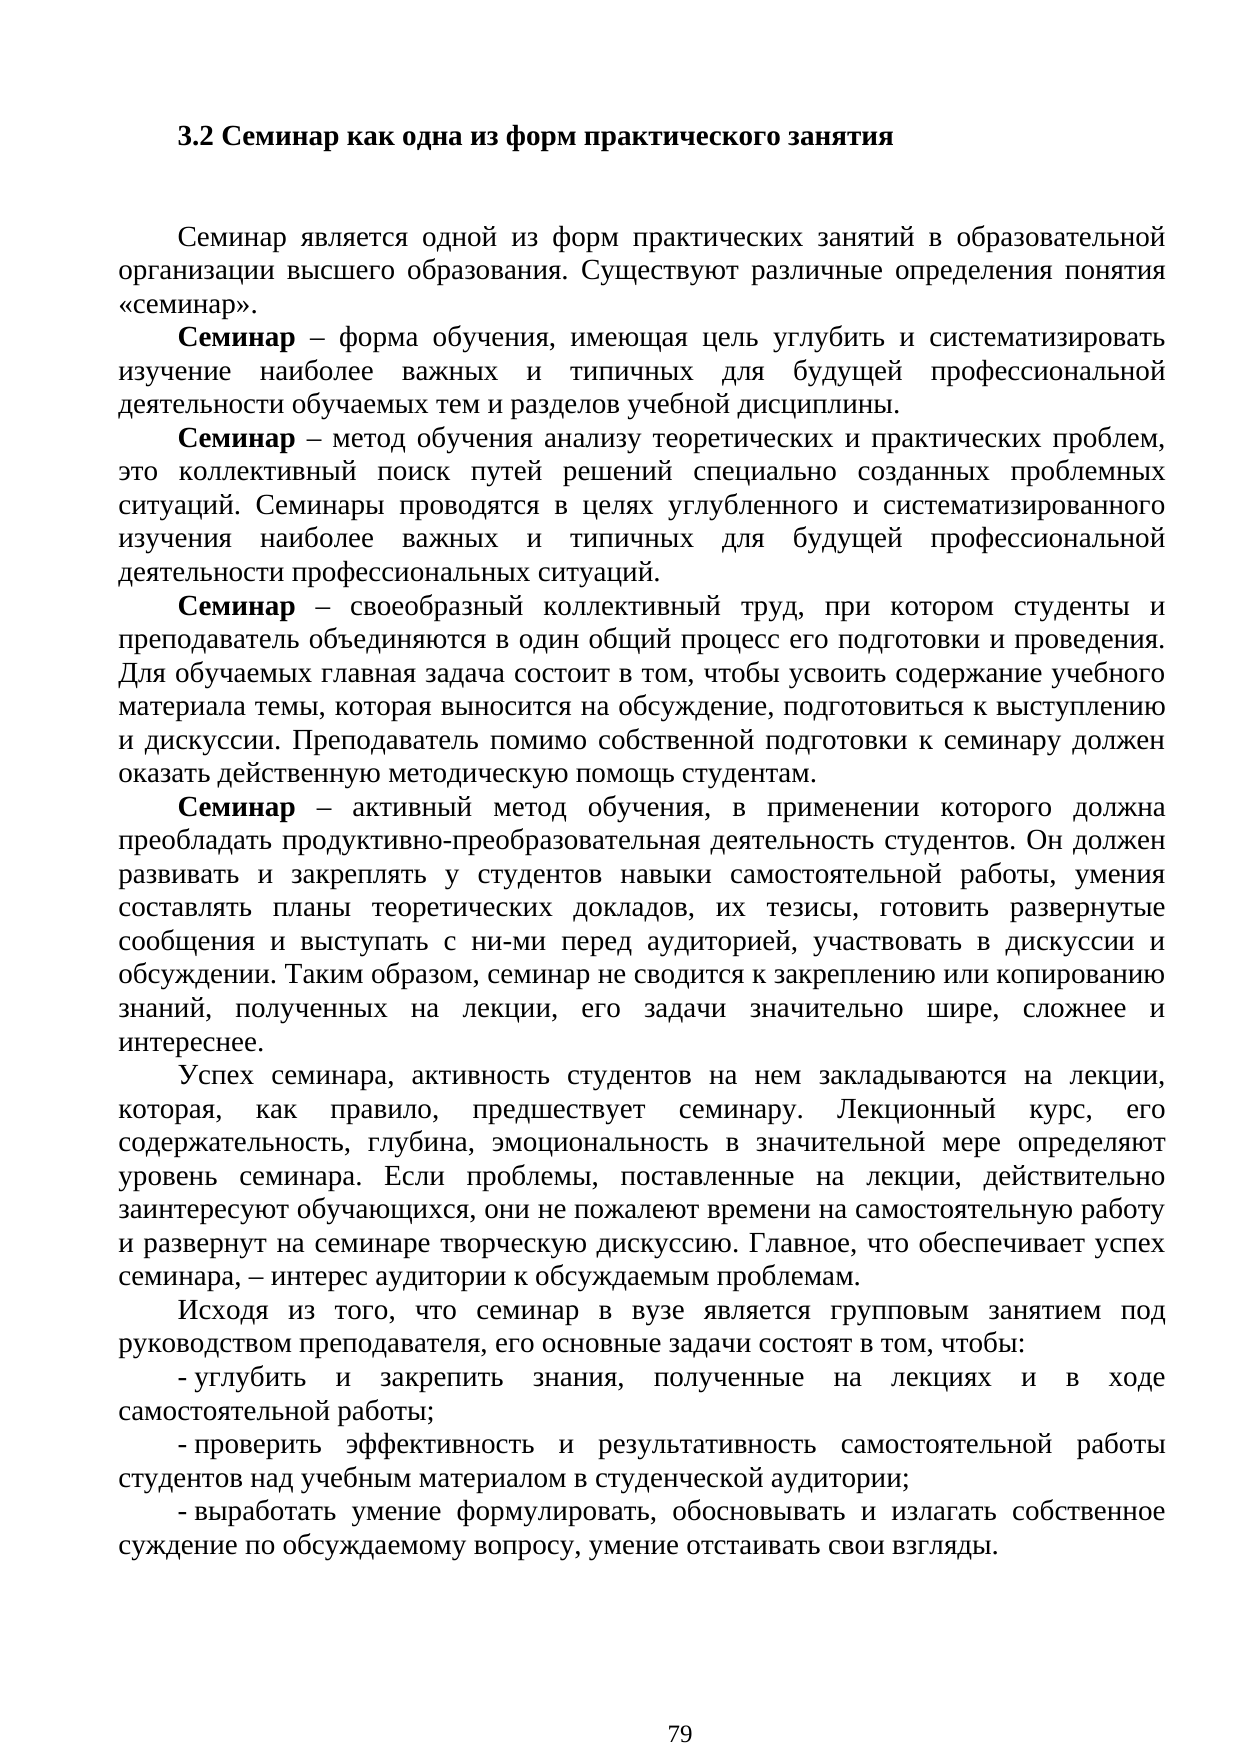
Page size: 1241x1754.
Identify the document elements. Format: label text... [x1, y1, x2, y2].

text Семинар – активный метод обучения, в применении которого должна преобладать продуктивно-преобразовательная деятельность студентов. Он должен развивать и закреплять у студентов навыки самостоятельной работы, умения составлять планы теоретических докладов, их тезисы, готовить развернутые сообщения и выступать с ни-ми перед аудиторией, участвовать в дискуссии и обсуждении. Таким образом, семинар не сводится к закреплению или копированию знаний, полученных на лекции, его задачи значительно шире, сложнее и интереснее. [118, 789, 1167, 1057]
text Исходя из того, что семинар в вузе является групповым занятием под руководством преподавателя, его основные задачи состоят в том, чтобы: [118, 1292, 1167, 1359]
text - выработать умение формулировать, обосновывать и излагать собственное суждение по обсуждаемому вопросу, умение отстаивать свои взгляды. [118, 1493, 1167, 1560]
text Семинар является одной из форм практических занятий в образовательной организации высшего образования. Существуют различные определения понятия «семинар». [118, 219, 1167, 319]
text Семинар – своеобразный коллективный труд, при котором студенты и преподаватель объединяются в один общий процесс его подготовки и проведения. Для обучаемых главная задача состоит в том, чтобы усвоить содержание учебного материала темы, которая выносится на обсуждение, подготовиться к выступлению и дискуссии. Преподаватель помимо собственной подготовки к семинару должен оказать действенную методическую помощь студентам. [118, 588, 1167, 789]
text - углубить и закрепить знания, полученные на лекциях и в ходе самостоятельной работы; [118, 1359, 1167, 1426]
text Семинар – форма обучения, имеющая цель углубить и систематизировать изучение наиболее важных и типичных для будущей профессиональной деятельности обучаемых тем и разделов учебной дисциплины. [118, 319, 1167, 420]
text 3.2 Семинар как одна из форм практического занятия [118, 118, 1167, 152]
text Семинар – метод обучения анализу теоретических и практических проблем, это коллективный поиск путей решений специально созданных проблемных ситуаций. Семинары проводятся в целях углубленного и систематизированного изучения наиболее важных и типичных для будущей профессиональной деятельности профессиональных ситуаций. [118, 420, 1167, 588]
text Успех семинара, активность студентов на нем закладываются на лекции, которая, как правило, предшествует семинару. Лекционный курс, его содержательность, глубина, эмоциональность в значительной мере определяют уровень семинара. Если проблемы, поставленные на лекции, действительно заинтересуют обучающихся, они не пожалеют времени на самостоятельную работу и развернут на семинаре творческую дискуссию. Главное, что обеспечивает успех семинара, – интерес аудитории к обсуждаемым проблемам. [118, 1057, 1167, 1292]
text - проверить эффективность и результативность самостоятельной работы студентов над учебным материалом в студенческой аудитории; [118, 1426, 1167, 1493]
